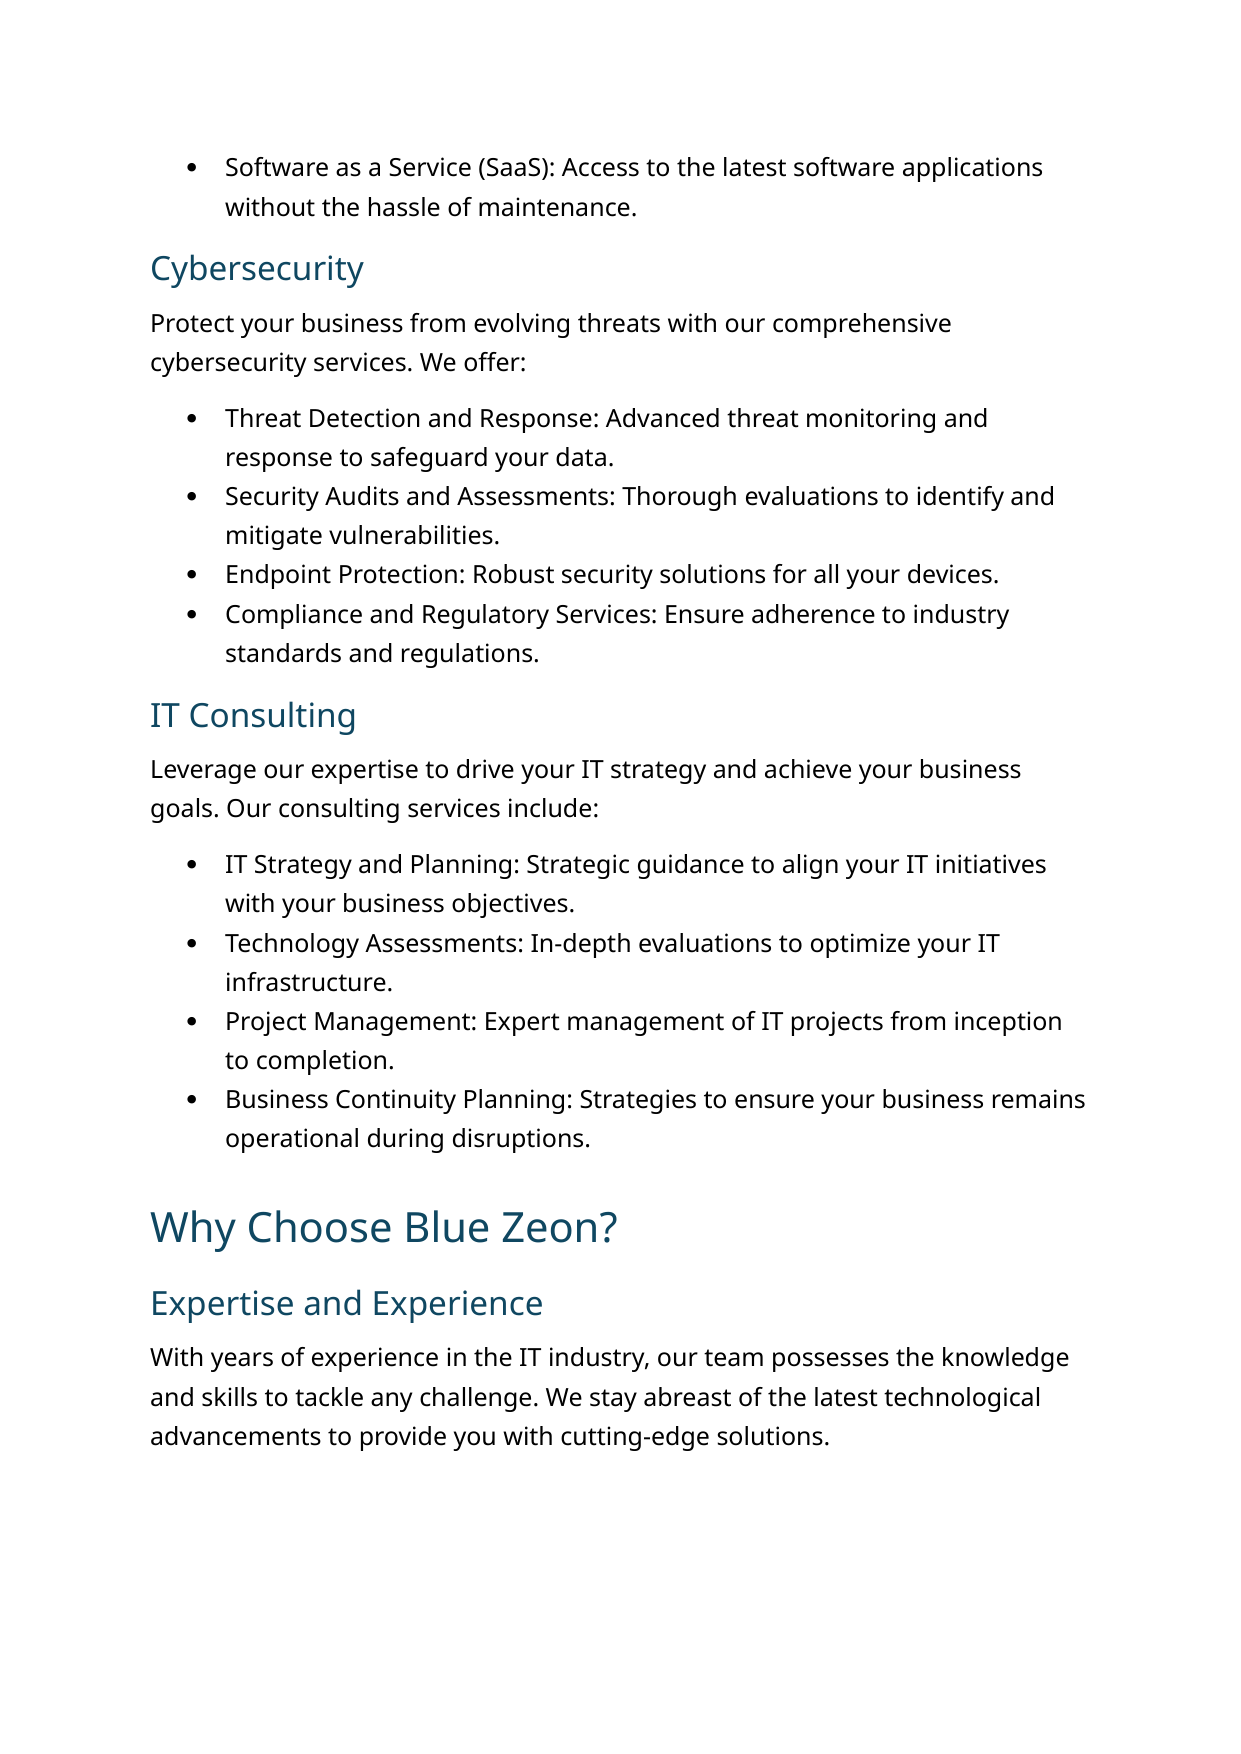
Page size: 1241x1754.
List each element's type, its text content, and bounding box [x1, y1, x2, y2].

list Project Management: Expert management of IT projects from inception to completion. [187, 1003, 1090, 1077]
subtitle Why Choose Blue Zeon? [150, 1198, 1090, 1254]
subtitle Cybersecurity [150, 245, 1090, 290]
list Software as a Service (SaaS): Access to the latest software applications without the hassle of maintenance. [187, 150, 1090, 223]
text Leverage our expertise to drive your IT strategy and achieve your business goals. Our consulting services include: [150, 752, 1090, 825]
text With years of experience in the IT industry, our team possesses the knowledge and skills to tackle any challenge. We stay abreast of the latest technological advancements to provide you with cutting-edge solutions. [150, 1340, 1090, 1452]
list Business Continuity Planning: Strategies to ensure your business remains operational during disruptions. [187, 1082, 1090, 1155]
list Technology Assessments: In-depth evaluations to optimize your IT infrastructure. [187, 925, 1090, 998]
subtitle IT Consulting [150, 691, 1090, 737]
list Compliance and Regulatory Services: Ensure adherence to industry standards and regulations. [187, 596, 1090, 669]
list IT Strategy and Planning: Strategic guidance to align your IT initiatives with your business objectives. [187, 847, 1090, 920]
list Security Audits and Assessments: Thorough evaluations to identify and mitigate vulnerabilities. [187, 479, 1090, 552]
text Protect your business from evolving threats with our comprehensive cybersecurity services. We offer: [150, 306, 1090, 379]
list Threat Detection and Response: Advanced threat monitoring and response to safeguard your data. [187, 401, 1090, 474]
list Endpoint Protection: Robust security solutions for all your devices. [187, 557, 1090, 591]
subtitle Expertise and Experience [150, 1279, 1090, 1325]
